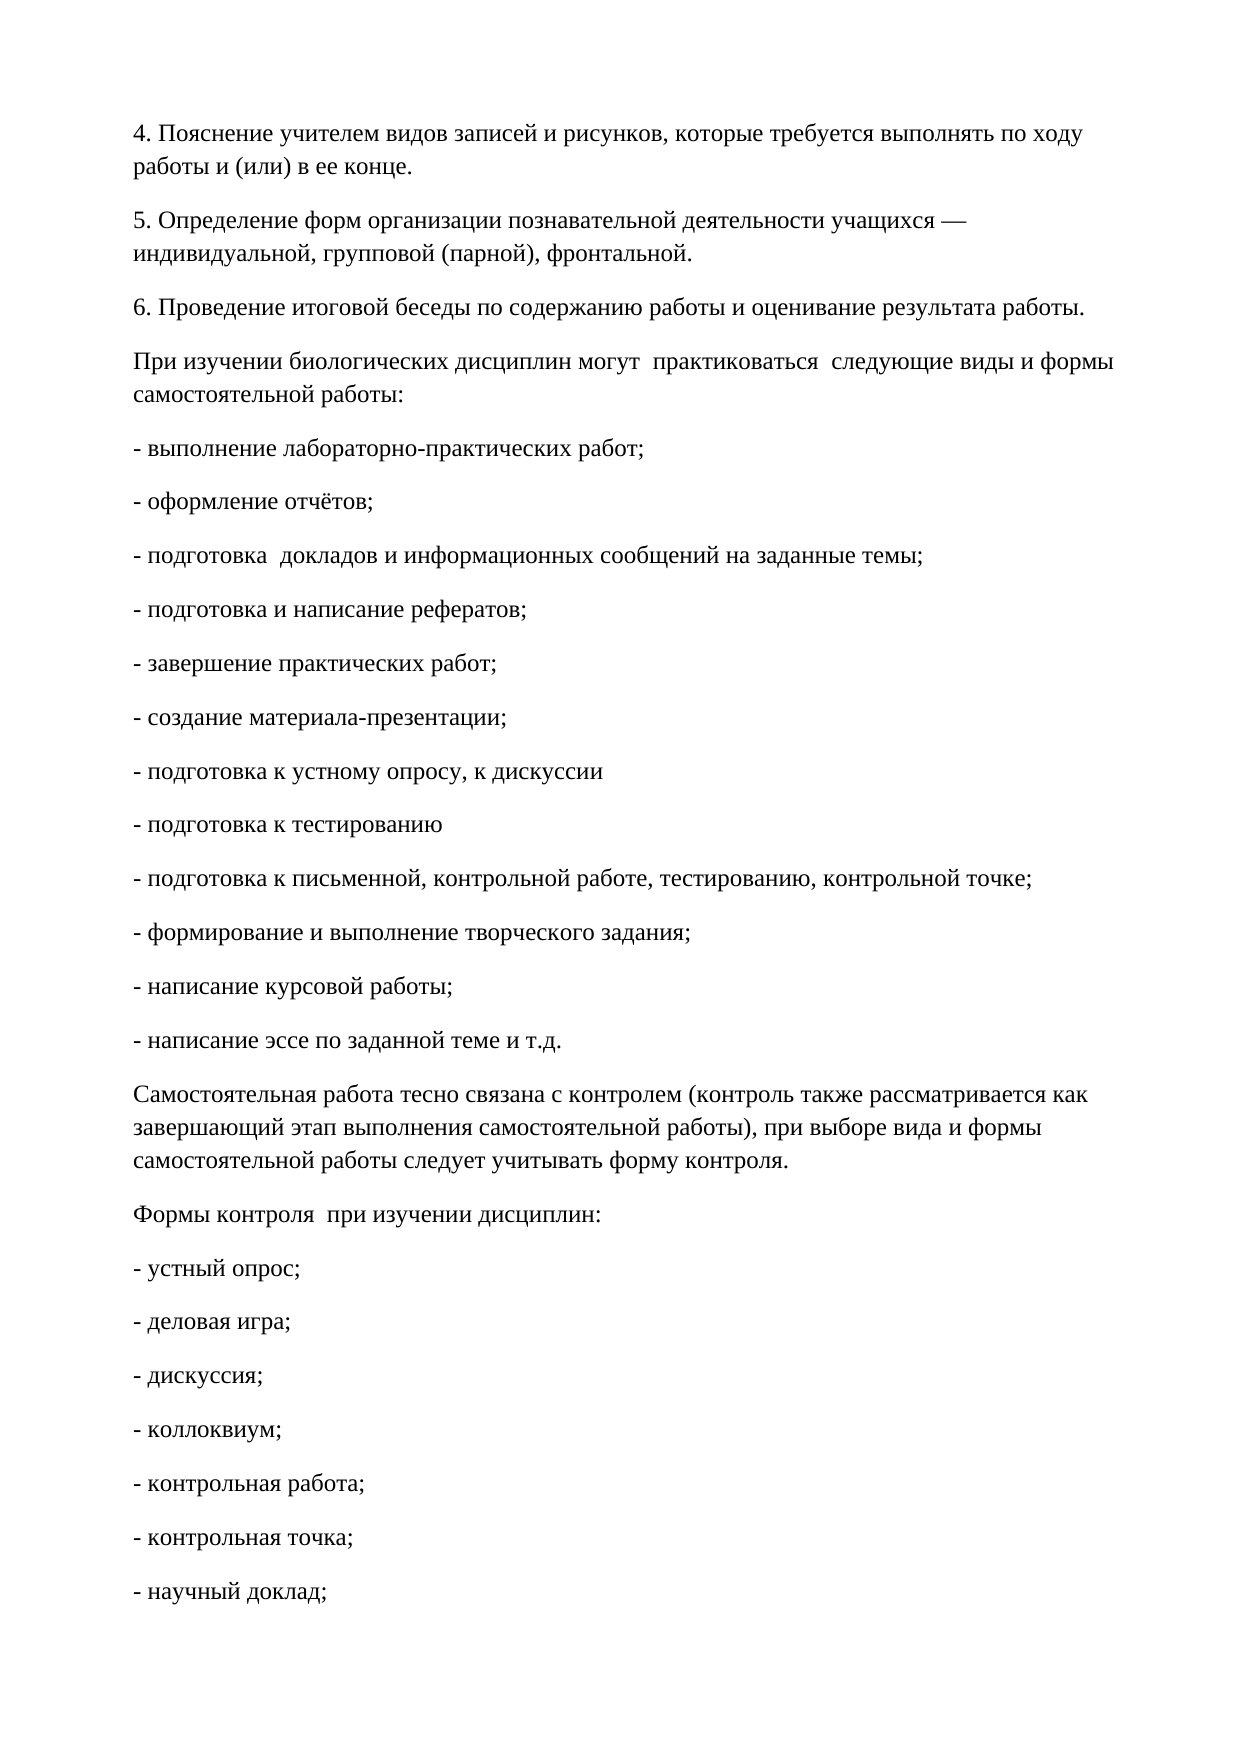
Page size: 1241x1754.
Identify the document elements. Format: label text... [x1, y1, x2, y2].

text - формирование и выполнение творческого задания; [133, 917, 1152, 946]
text 6. Проведение итоговой беседы по содержанию работы и оценивание результата работы. [133, 292, 1152, 321]
text - подготовка к устному опросу, к дискуссии [133, 756, 1152, 784]
text - выполнение лабораторно-практических работ; [133, 433, 1152, 461]
text 4. Пояснение учителем видов записей и рисунков, которые требуется выполнять по ходу работы и (или) в ее конце. [133, 118, 1152, 180]
text - подготовка и написание рефератов; [133, 594, 1152, 623]
text - устный опрос; [133, 1253, 1152, 1281]
text Формы контроля при изучении дисциплин: [133, 1199, 1152, 1227]
text - контрольная точка; [133, 1522, 1152, 1551]
text - подготовка докладов и информационных сообщений на заданные темы; [133, 540, 1152, 569]
text - оформление отчётов; [133, 486, 1152, 515]
text - подготовка к тестированию [133, 809, 1152, 838]
text - дискуссия; [133, 1360, 1152, 1389]
text - создание материала-презентации; [133, 702, 1152, 731]
text - деловая игра; [133, 1306, 1152, 1335]
text - подготовка к письменной, контрольной работе, тестированию, контрольной точке; [133, 863, 1152, 892]
text - завершение практических работ; [133, 648, 1152, 677]
text - научный доклад; [133, 1576, 1152, 1604]
text - написание курсовой работы; [133, 971, 1152, 1000]
text 5. Определение форм организации познавательной деятельности учащихся — индивидуальной, групповой (парной), фронтальной. [133, 205, 1152, 267]
text - написание эссе по заданной теме и т.д. [133, 1025, 1152, 1054]
text - коллоквиум; [133, 1414, 1152, 1443]
text - контрольная работа; [133, 1468, 1152, 1497]
text Самостоятельная работа тесно связана с контролем (контроль также рассматривается как завершающий этап выполнения самостоятельной работы), при выборе вида и формы самостоятельной работы следует учитывать форму контроля. [133, 1079, 1152, 1174]
text При изучении биологических дисциплин могут практиковаться следующие виды и формы самостоятельной работы: [133, 346, 1152, 407]
